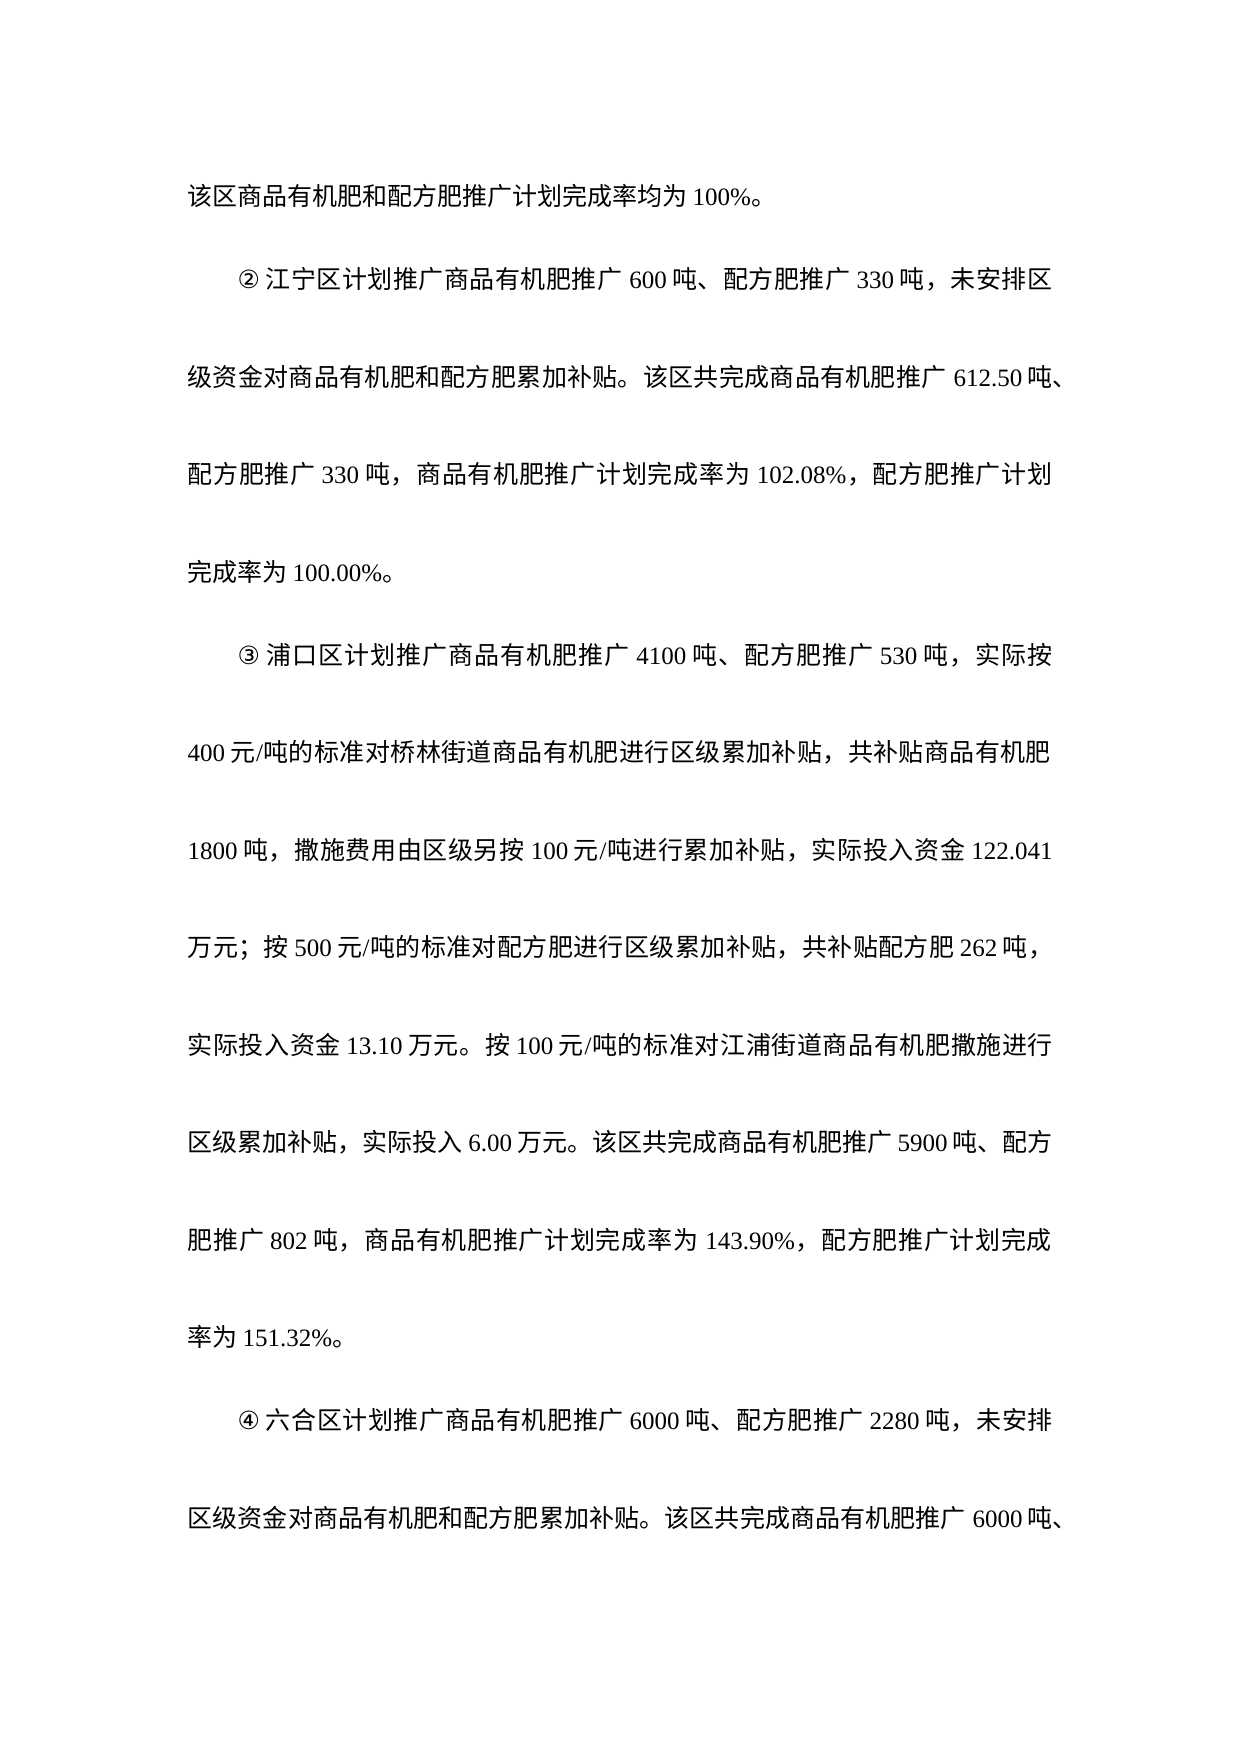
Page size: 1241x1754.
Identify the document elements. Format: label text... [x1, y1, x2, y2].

text ③浦口区计划推广商品有机肥推广4100吨、配方肥推广530吨，实际按400元/吨的标准对桥林街道商品有机肥进行区级累加补贴，共补贴商品有机肥1800吨，撒施费用由区级另按100元/吨进行累加补贴，实际投入资金122.041万元；按500元/吨的标准对配方肥进行区级累加补贴，共补贴配方肥262吨，实际投入资金13.10万元。按100元/吨的标准对江浦街道商品有机肥撒施进行区级累加补贴，实际投入6.00万元。该区共完成商品有机肥推广5900吨、配方肥推广802吨，商品有机肥推广计划完成率为143.90%，配方肥推广计划完成率为151.32%。 [187, 621, 1053, 1368]
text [187, 162, 1053, 227]
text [187, 1386, 1053, 1549]
text ②江宁区计划推广商品有机肥推广600吨、配方肥推广330吨，未安排区级资金对商品有机肥和配方肥累加补贴。该区共完成商品有机肥推广612.50吨、配方肥推广330吨，商品有机肥推广计划完成率为102.08%，配方肥推广计划完成率为100.00%。 [187, 245, 1053, 603]
